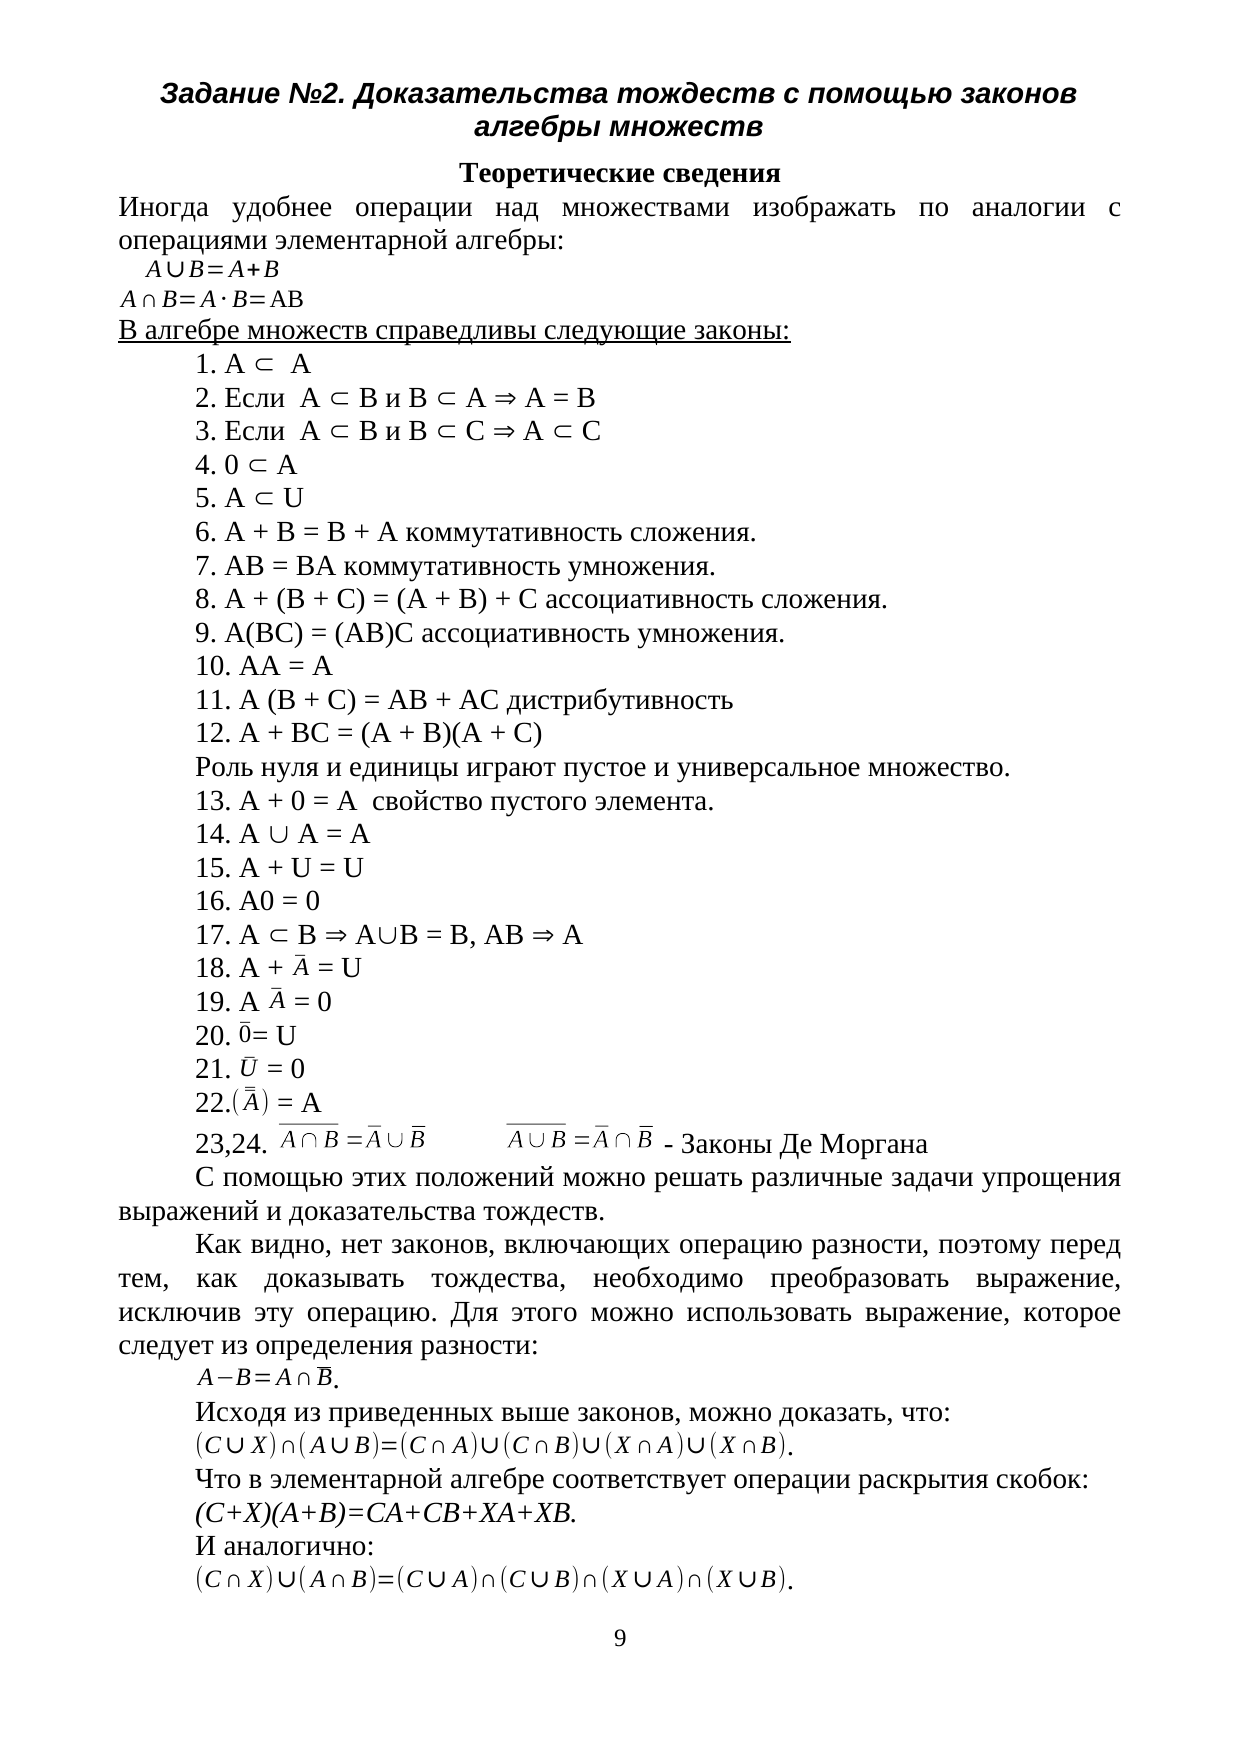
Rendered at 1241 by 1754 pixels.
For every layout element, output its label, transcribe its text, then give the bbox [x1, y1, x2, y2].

text 3. Если А  В и В  С  А  С [118, 413, 1122, 447]
text . [118, 1562, 1122, 1596]
text Иногда удобнее операции над множествами изображать по аналогии с операциями элементарной алгебры: [118, 189, 1122, 256]
text 2. Если А  В и В  А  А = В [118, 380, 1122, 413]
text 5. А  U [118, 481, 1122, 514]
text В алгебре множеств справедливы следующие законы: [118, 312, 1122, 346]
text 1. А  А [118, 346, 1122, 380]
text С помощью этих положений можно решать различные задачи упрощения выражений и доказательства тождеств. [118, 1159, 1122, 1227]
text 23,24. - Законы Де Моргана [118, 1118, 1122, 1159]
text 16. А0 = 0 [118, 883, 1122, 917]
text . [192, 1428, 1122, 1461]
text . [118, 1361, 1122, 1394]
text 19. А = 0 [118, 984, 1122, 1018]
text Что в элементарной алгебре соответствует операции раскрытия скобок: [118, 1461, 1122, 1495]
text 11. А (В + С) = АВ + АС дистрибутивность [118, 682, 1122, 716]
text И аналогично: [118, 1528, 1122, 1562]
text 6. А + В = В + А коммутативность сложения. [118, 514, 1122, 548]
text Как видно, нет законов, включающих операцию разности, поэтому перед тем, как доказывать тождества, необходимо преобразовать выражение, исключив эту операцию. Для этого можно использовать выражение, которое следует из определения разности: [118, 1227, 1122, 1361]
subtitle Задание №2. Доказательства тождеств с помощью законов алгебры множеств [118, 76, 1122, 143]
text Роль нуля и единицы играют пустое и универсальное множество. [118, 749, 1122, 783]
text 17. А  В  АВ = В, АВ  А [118, 917, 1122, 951]
text 15. А + U = U [118, 850, 1122, 883]
text 4. 0  А [118, 447, 1122, 481]
text 14. А  А = А [118, 816, 1122, 850]
text Теоретические сведения [118, 155, 1122, 189]
text 22. = А [118, 1085, 1122, 1118]
text 20. = U [118, 1018, 1122, 1051]
text 12. А + ВС = (А + В)(А + С) [118, 716, 1122, 749]
text 7. АВ = ВА коммутативность умножения. [118, 548, 1122, 581]
text 10. АА = А [118, 648, 1122, 682]
text 13. А + 0 = А свойство пустого элемента. [118, 783, 1122, 816]
text (С+Х)(А+В)=СА+СВ+ХА+ХВ. [118, 1495, 1122, 1528]
text 18. А + = U [118, 951, 1122, 984]
text 9. А(ВС) = (АВ)С ассоциативность умножения. [118, 615, 1122, 648]
text 21. = 0 [118, 1051, 1122, 1085]
text 8. А + (В + С) = (А + В) + С ассоциативность сложения. [118, 581, 1122, 615]
text Исходя из приведенных выше законов, можно доказать, что: [192, 1394, 1122, 1428]
